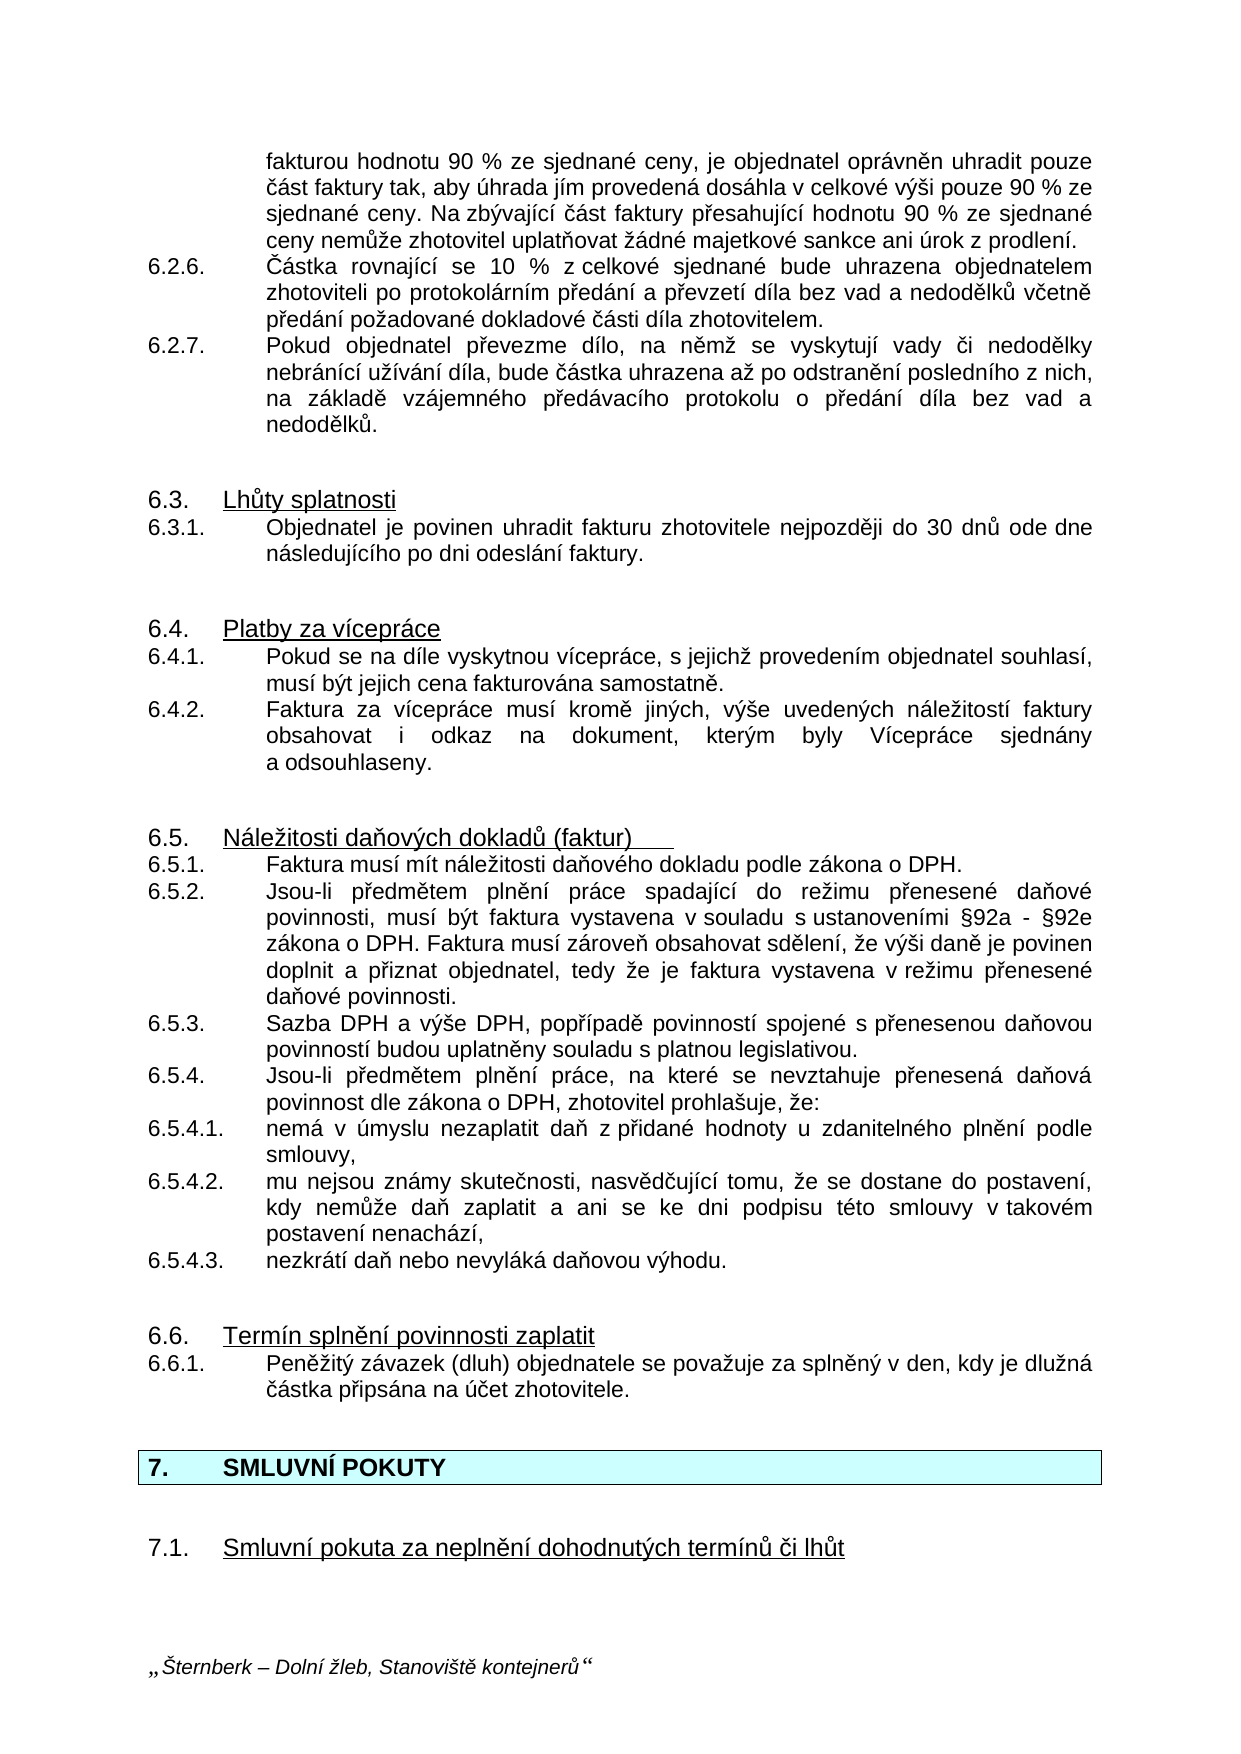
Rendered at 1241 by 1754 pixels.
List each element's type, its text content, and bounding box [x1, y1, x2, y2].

list Faktura za vícepráce musí kromě jiných, výše uvedených náležitostí faktury obsahovat i odkaz na dokument, kterým byly Vícepráce sjednány a odsouhlaseny. [148, 696, 1093, 775]
list smluvní pokuty [139, 1451, 1101, 1484]
list Částka rovnající se 10 % z celkové sjednané bude uhrazena objednatelem zhotoviteli po protokolárním předání a převzetí díla bez vad a nedodělků včetně předání požadované dokladové části díla zhotovitelem. [148, 253, 1093, 332]
list Objednatel je povinen uhradit fakturu zhotovitele nejpozději do 30 dnů ode dne následujícího po dni odeslání faktury. [148, 514, 1093, 567]
list Pokud objednatel převezme dílo, na němž se vyskytují vady či nedodělky nebránící užívání díla, bude částka uhrazena až po odstranění posledního z nich, na základě vzájemného předávacího protokolu o předání díla bez vad a nedodělků. [148, 332, 1093, 437]
list Náležitosti daňových dokladů (faktur) [148, 823, 1093, 851]
list Jsou-li předmětem plnění práce spadající do režimu přenesené daňové povinnosti, musí být faktura vystavena v souladu s ustanoveními §92a - §92e zákona o DPH. Faktura musí zároveň obsahovat sdělení, že výši daně je povinen doplnit a přiznat objednatel, tedy že je faktura vystavena v režimu přenesené daňové povinnosti. [148, 878, 1093, 1009]
list Termín splnění povinnosti zaplatit [148, 1321, 1093, 1349]
list mu nejsou známy skutečnosti, nasvědčující tomu, že se dostane do postavení, kdy nemůže daň zaplatit a ani se ke dni podpisu této smlouvy v takovém postavení nenachází, [148, 1168, 1093, 1247]
list nemá v úmyslu nezaplatit daň z přidané hodnoty u zdanitelného plnění podle smlouvy, [148, 1115, 1093, 1168]
list Faktura musí mít náležitosti daňového dokladu podle zákona o DPH. [148, 851, 1093, 878]
list Peněžitý závazek (dluh) objednatele se považuje za splněný v den, kdy je dlužná částka připsána na účet zhotovitele. [148, 1349, 1093, 1402]
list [148, 148, 1093, 253]
list Pokud se na díle vyskytnou vícepráce, s jejichž provedením objednatel souhlasí, musí být jejich cena fakturována samostatně. [148, 643, 1093, 696]
list Platby za vícepráce [148, 614, 1093, 643]
list Sazba DPH a výše DPH, popřípadě povinností spojené s přenesenou daňovou povinností budou uplatněny souladu s platnou legislativou. [148, 1009, 1093, 1062]
list nezkrátí daň nebo nevyláká daňovou výhodu. [148, 1247, 1093, 1273]
list Lhůty splatnosti [148, 485, 1093, 514]
list Smluvní pokuta za neplnění dohodnutých termínů či lhůt [148, 1533, 1093, 1561]
list Jsou-li předmětem plnění práce, na které se nevztahuje přenesená daňová povinnost dle zákona o DPH, zhotovitel prohlašuje, že: [148, 1062, 1093, 1115]
